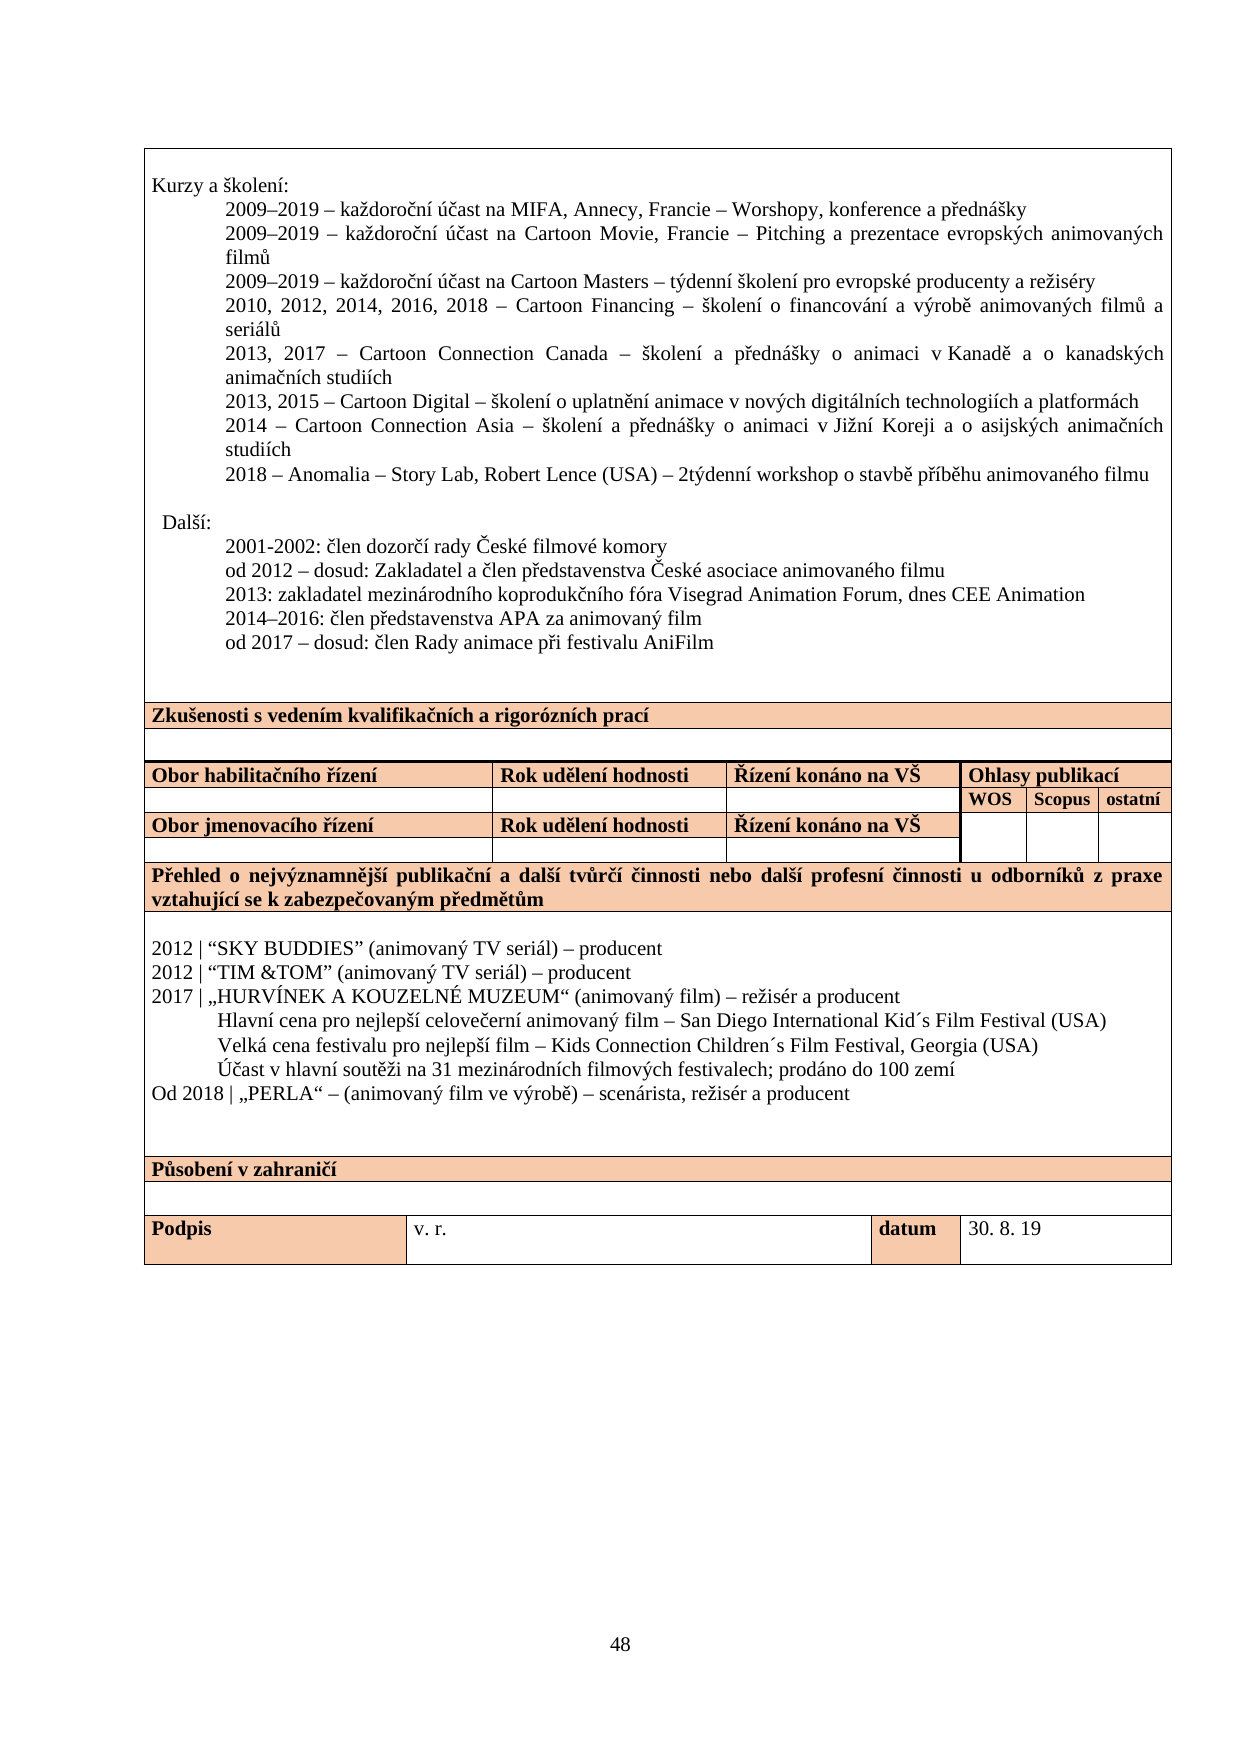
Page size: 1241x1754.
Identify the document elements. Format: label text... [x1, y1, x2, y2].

table_cell Obor jmenovacího řízení [145, 813, 492, 837]
table_cell [962, 813, 1026, 862]
table_cell WOS [962, 788, 1026, 812]
table_cell Obor habilitačního řízení [145, 763, 492, 787]
table_cell datum [872, 1216, 960, 1264]
table_cell [727, 788, 959, 812]
table_cell Scopus [1027, 788, 1098, 812]
table_cell Řízení konáno na VŠ [727, 813, 959, 837]
table_cell 2012 | “SKY BUDDIES” (animovaný TV seriál) – producent 2012 | “TIM &TOM” (animovaný TV seriál) – producent 2017 | „HURVÍNEK A KOUZELNÉ MUZEUM“ (animovaný film) – režisér a producent Hlavní cena pro nejlepší celovečerní animovaný film – San Diego International Kid´s Film Festival (USA) Velká cena festivalu pro nejlepší film – Kids Connection Children´s Film Festival, Georgia (USA) Účast v hlavní soutěži na 31 mezinárodních filmových festivalech; prodáno do 100 zemí Od 2018 | „PERLA“ – (animovaný film ve výrobě) – scenárista, režisér a producent [145, 912, 1171, 1156]
table_cell Přehled o nejvýznamnější publikační a další tvůrčí činnosti nebo další profesní činnosti u odborníků z praxe vztahující se k zabezpečovaným předmětům [145, 863, 1171, 911]
table_cell Působení v zahraničí [145, 1157, 1171, 1181]
table_cell [727, 838, 959, 862]
table_cell ostatní [1099, 788, 1171, 812]
table_cell [145, 788, 492, 812]
table_cell 30. 8. 19 [961, 1216, 1171, 1264]
table_cell [145, 1182, 1171, 1215]
table_cell [1099, 813, 1171, 862]
table_cell Ohlasy publikací [962, 763, 1171, 787]
table_cell [493, 788, 726, 812]
table_cell v. r. [407, 1216, 871, 1264]
table_cell [145, 838, 492, 862]
table_cell [493, 838, 726, 862]
table_cell Podpis [145, 1216, 406, 1264]
table_cell Rok udělení hodnosti [493, 763, 726, 787]
table_cell [1027, 813, 1098, 862]
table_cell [145, 149, 1171, 702]
table_cell Rok udělení hodnosti [493, 813, 726, 837]
table_cell Zkušenosti s vedením kvalifikačních a rigorózních prací [145, 703, 1171, 728]
table_cell Řízení konáno na VŠ [727, 763, 959, 787]
table_cell [145, 729, 1171, 759]
